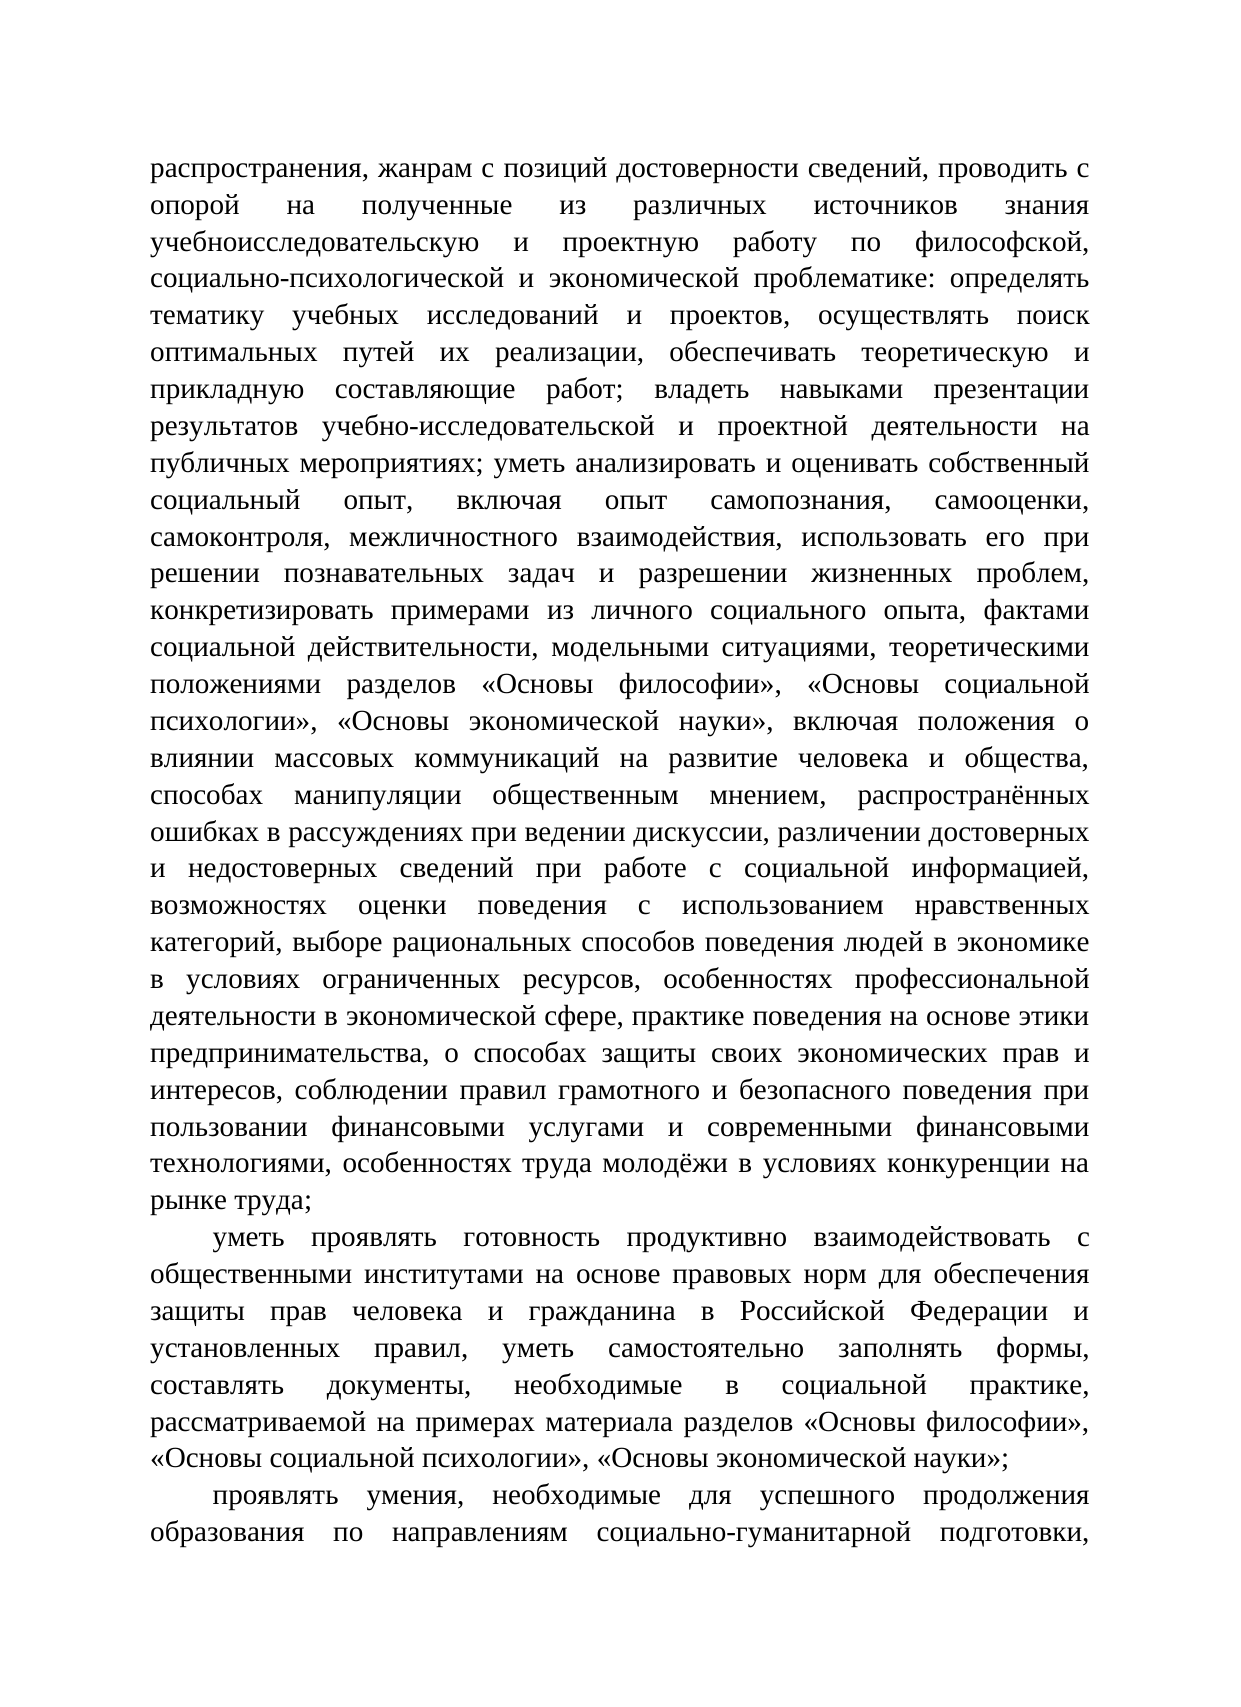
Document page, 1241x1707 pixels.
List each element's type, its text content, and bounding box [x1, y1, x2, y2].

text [150, 150, 1090, 1216]
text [150, 1477, 1090, 1548]
text уметь проявлять готовность продуктивно взаимодействовать с общественными институтами на основе правовых норм для обеспечения защиты прав человека и гражданина в Российской Федерации и установленных правил, уметь самостоятельно заполнять формы, составлять документы, необходимые в социальной практике, рассматриваемой на примерах материала разделов «Основы философии», «Основы социальной психологии», «Основы экономической науки»; [150, 1219, 1090, 1474]
